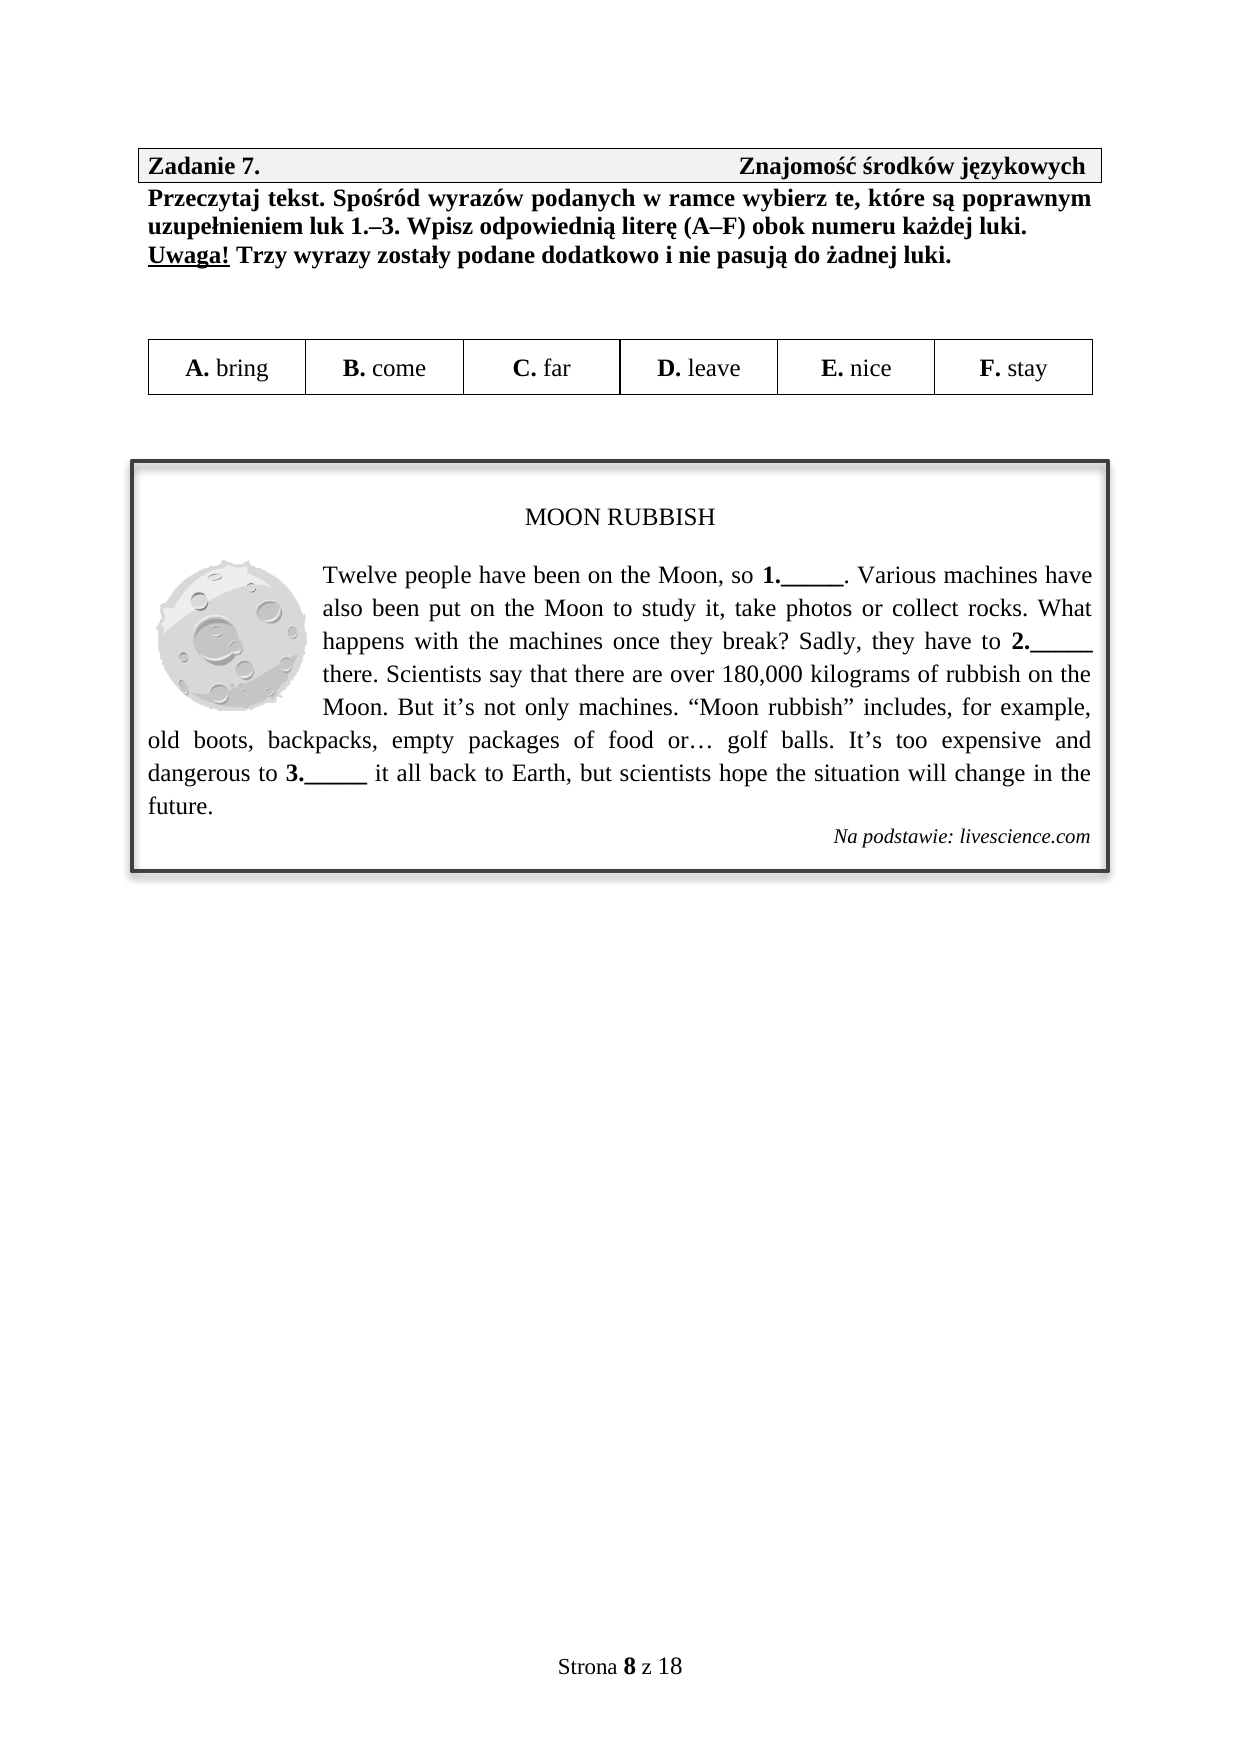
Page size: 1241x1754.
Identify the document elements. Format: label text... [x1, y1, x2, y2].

table_header F. stay [935, 340, 1092, 394]
text Przeczytaj tekst. Spośród wyrazów podanych w ramce wybierz te, które są poprawnym uzupełnieniem luk 1.–3. Wpisz odpowiednią literę (A–F) obok numeru każdej luki. [148, 183, 1093, 240]
table_header E. nice [778, 340, 934, 394]
text MOON RUBBISH [148, 502, 1093, 531]
table_header C. far [464, 340, 619, 394]
table_header D. leave [621, 340, 777, 394]
text Na podstawie: livescience.com [148, 824, 1093, 848]
text Zadanie 7. Znajomość środków językowych [139, 149, 1101, 182]
text Twelve people have been on the Moon, so 1._____. Various machines have also been put on the Moon to study it, take photos or collect rocks. What happens with the machines once they break? Sadly, they have to 2._____ there. Scientists say that there are over 180,000 kilograms of rubbish on the Moon. But it’s not only machines. “Moon rubbish” includes, for example, old boots, backpacks, empty packages of food or… golf balls. It’s too expensive and dangerous to 3._____ it all back to Earth, but scientists hope the situation will change in the future. [148, 560, 1093, 819]
table_header B. come [306, 340, 463, 394]
table_header A. bring [149, 340, 305, 394]
text Uwaga! Trzy wyrazy zostały podane dodatkowo i nie pasują do żadnej luki. [148, 240, 1093, 269]
picture [156, 560, 307, 711]
